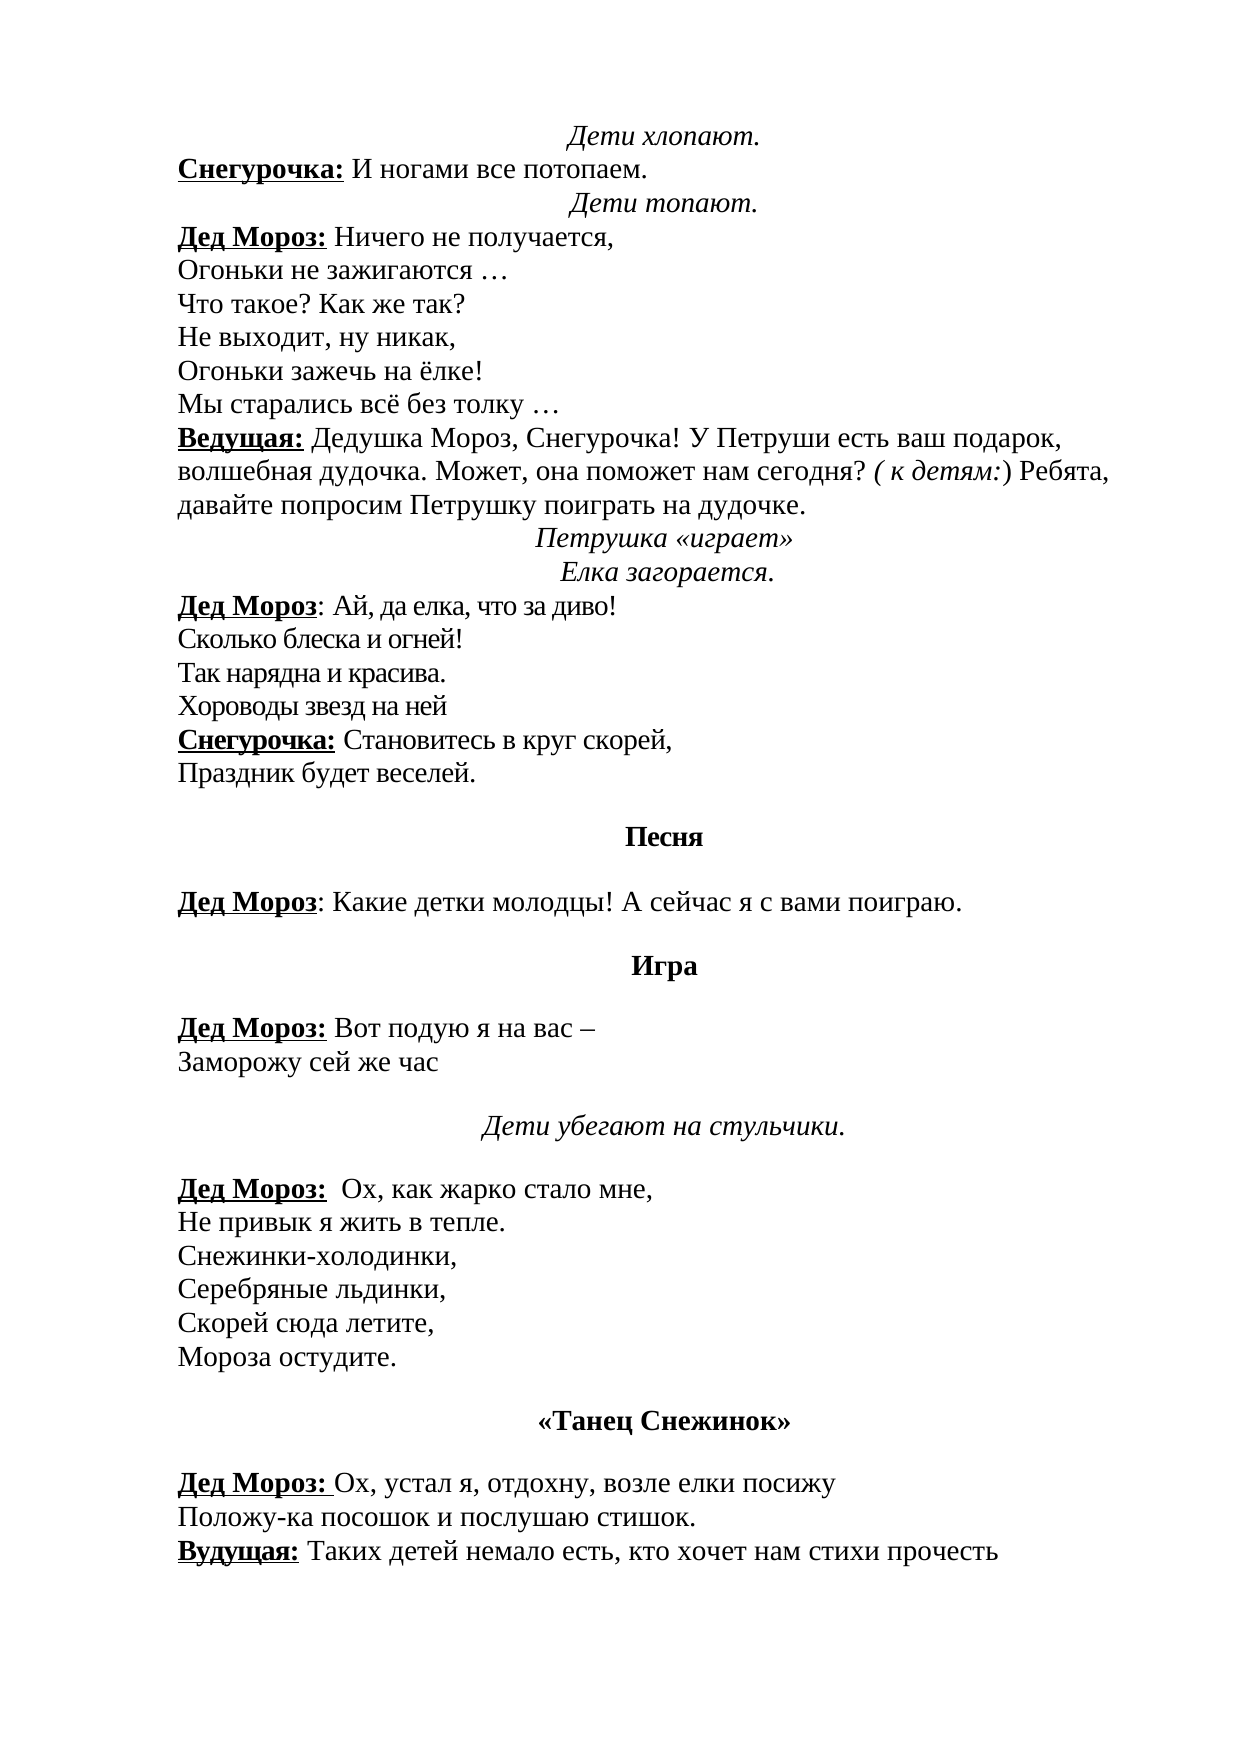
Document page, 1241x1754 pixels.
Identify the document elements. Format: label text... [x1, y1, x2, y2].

text Так нарядна и красива. [177, 655, 1152, 688]
text Серебряные льдинки, [177, 1272, 1152, 1305]
text Снегурочка: И ногами все потопаем. [177, 152, 1152, 185]
text Не выходит, ну никак, [177, 319, 1152, 353]
text Ведущая: Дедушка Мороз, Снегурочка! У Петруши есть ваш подарок, волшебная дудочка. Может, она поможет нам сегодня? ( к детям:) Ребята, давайте попросим Петрушку поиграть на дудочке. [177, 420, 1152, 521]
text Мороза остудите. [177, 1339, 1152, 1372]
text Дед Мороз: Вот подую я на вас – [177, 1011, 1152, 1044]
text Скорей сюда летите, [177, 1305, 1152, 1339]
text Дед Мороз: Ай, да елка, что за диво! [177, 588, 1152, 621]
text Петрушка «играет» [177, 521, 1152, 554]
text Огоньки зажечь на ёлке! [177, 353, 1152, 386]
text Огоньки не зажигаются … [177, 252, 1152, 286]
text Сколько блеска и огней! [177, 621, 1152, 655]
text Хороводы звезд на ней [177, 688, 1152, 722]
text Игра [177, 946, 1152, 981]
text Заморожу сей же час [177, 1044, 1152, 1078]
text Не привык я жить в тепле. [177, 1204, 1152, 1238]
text Снежинки-холодинки, [177, 1238, 1152, 1272]
text Снегурочка: Становитесь в круг скорей, [177, 722, 1152, 755]
text Что такое? Как же так? [177, 286, 1152, 319]
text Мы старались всё без толку … [177, 386, 1152, 420]
text Вудущая: Таких детей немало есть, кто хочет нам стихи прочесть [177, 1533, 1152, 1566]
text Праздник будет веселей. [177, 755, 1152, 789]
text Дед Мороз: Ничего не получается, [177, 219, 1152, 252]
text «Танец Снежинок» [177, 1401, 1152, 1436]
text Дети топают. [177, 185, 1152, 219]
text Дед Мороз: Ох, как жарко стало мне, [177, 1171, 1152, 1204]
text Дети убегают на стульчики. [177, 1107, 1152, 1142]
text Елка загорается. [177, 554, 1152, 588]
text Положу-ка посошок и послушаю стишок. [177, 1499, 1152, 1533]
text Дети хлопают. [177, 118, 1152, 152]
text Дед Мороз: Ох, устал я, отдохну, возле елки посижу [177, 1466, 1152, 1499]
text Дед Мороз: Какие детки молодцы! А сейчас я с вами поиграю. [177, 882, 1152, 917]
text Песня [177, 818, 1152, 853]
